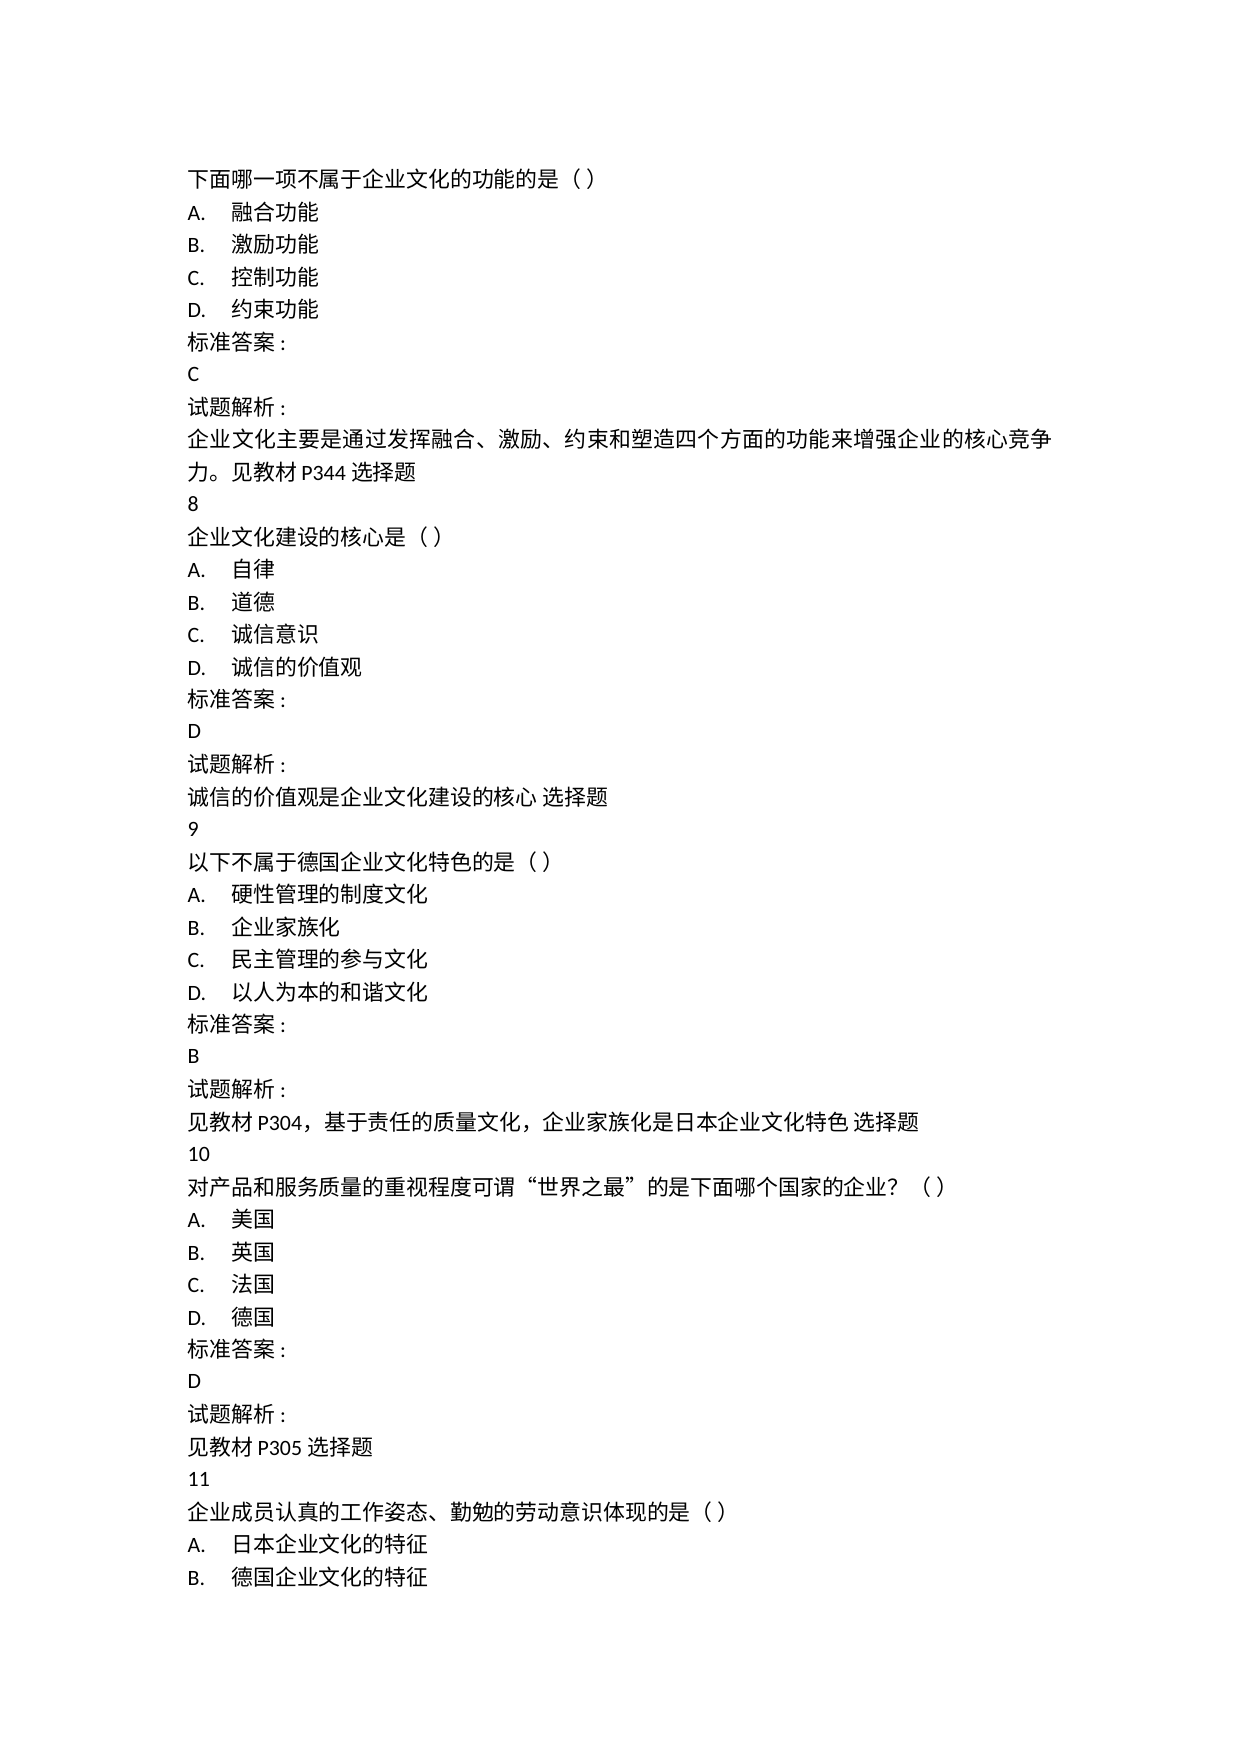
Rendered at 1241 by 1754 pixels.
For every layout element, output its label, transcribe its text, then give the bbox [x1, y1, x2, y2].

list 试题解析 : [187, 1072, 1053, 1104]
list 10 [187, 1137, 1053, 1169]
list 9 [187, 812, 1053, 844]
list 试题解析 : [187, 1397, 1053, 1429]
list 见教材P305 选择题 [187, 1429, 1053, 1462]
list C. 法国 [187, 1267, 1053, 1299]
list 标准答案 : [187, 1332, 1053, 1364]
list 对产品和服务质量的重视程度可谓“世界之最”的是下面哪个国家的企业？（ ） [187, 1169, 1053, 1202]
list D [187, 1364, 1053, 1397]
list C. 控制功能 [187, 259, 1053, 292]
list B. 英国 [187, 1234, 1053, 1267]
list D. 约束功能 [187, 292, 1053, 324]
list 试题解析 : [187, 389, 1053, 422]
list 标准答案 : [187, 324, 1053, 357]
list 标准答案 : [187, 1007, 1053, 1039]
list 8 [187, 487, 1053, 519]
list B. 道德 [187, 584, 1053, 617]
list A. 自律 [187, 552, 1053, 584]
list 下面哪一项不属于企业文化的功能的是（ ） [187, 162, 1053, 194]
list C. 民主管理的参与文化 [187, 942, 1053, 974]
list 企业文化建设的核心是（ ） [187, 519, 1053, 552]
list D [187, 714, 1053, 747]
list B [187, 1039, 1053, 1072]
list D. 以人为本的和谐文化 [187, 974, 1053, 1007]
list B. 激励功能 [187, 227, 1053, 259]
list D. 诚信的价值观 [187, 649, 1053, 682]
list A. 融合功能 [187, 194, 1053, 227]
list 见教材P304，基于责任的质量文化，企业家族化是日本企业文化特色 选择题 [187, 1104, 1053, 1137]
list 试题解析 : [187, 747, 1053, 779]
list C. 诚信意识 [187, 617, 1053, 649]
list 诚信的价值观是企业文化建设的核心 选择题 [187, 779, 1053, 812]
list 企业成员认真的工作姿态、勤勉的劳动意识体现的是（ ） [187, 1494, 1053, 1527]
list A. 美国 [187, 1202, 1053, 1234]
list C [187, 357, 1053, 389]
list A. 日本企业文化的特征 [187, 1527, 1053, 1559]
list A. 硬性管理的制度文化 [187, 877, 1053, 909]
list 11 [187, 1462, 1053, 1494]
list B. 企业家族化 [187, 909, 1053, 942]
list 以下不属于德国企业文化特色的是（ ） [187, 844, 1053, 877]
list D. 德国 [187, 1299, 1053, 1332]
list 企业文化主要是通过发挥融合、激励、约束和塑造四个方面的功能来增强企业的核心竞争力。见教材P344 选择题 [187, 422, 1053, 487]
list 标准答案 : [187, 682, 1053, 714]
list B. 德国企业文化的特征 [187, 1559, 1053, 1592]
